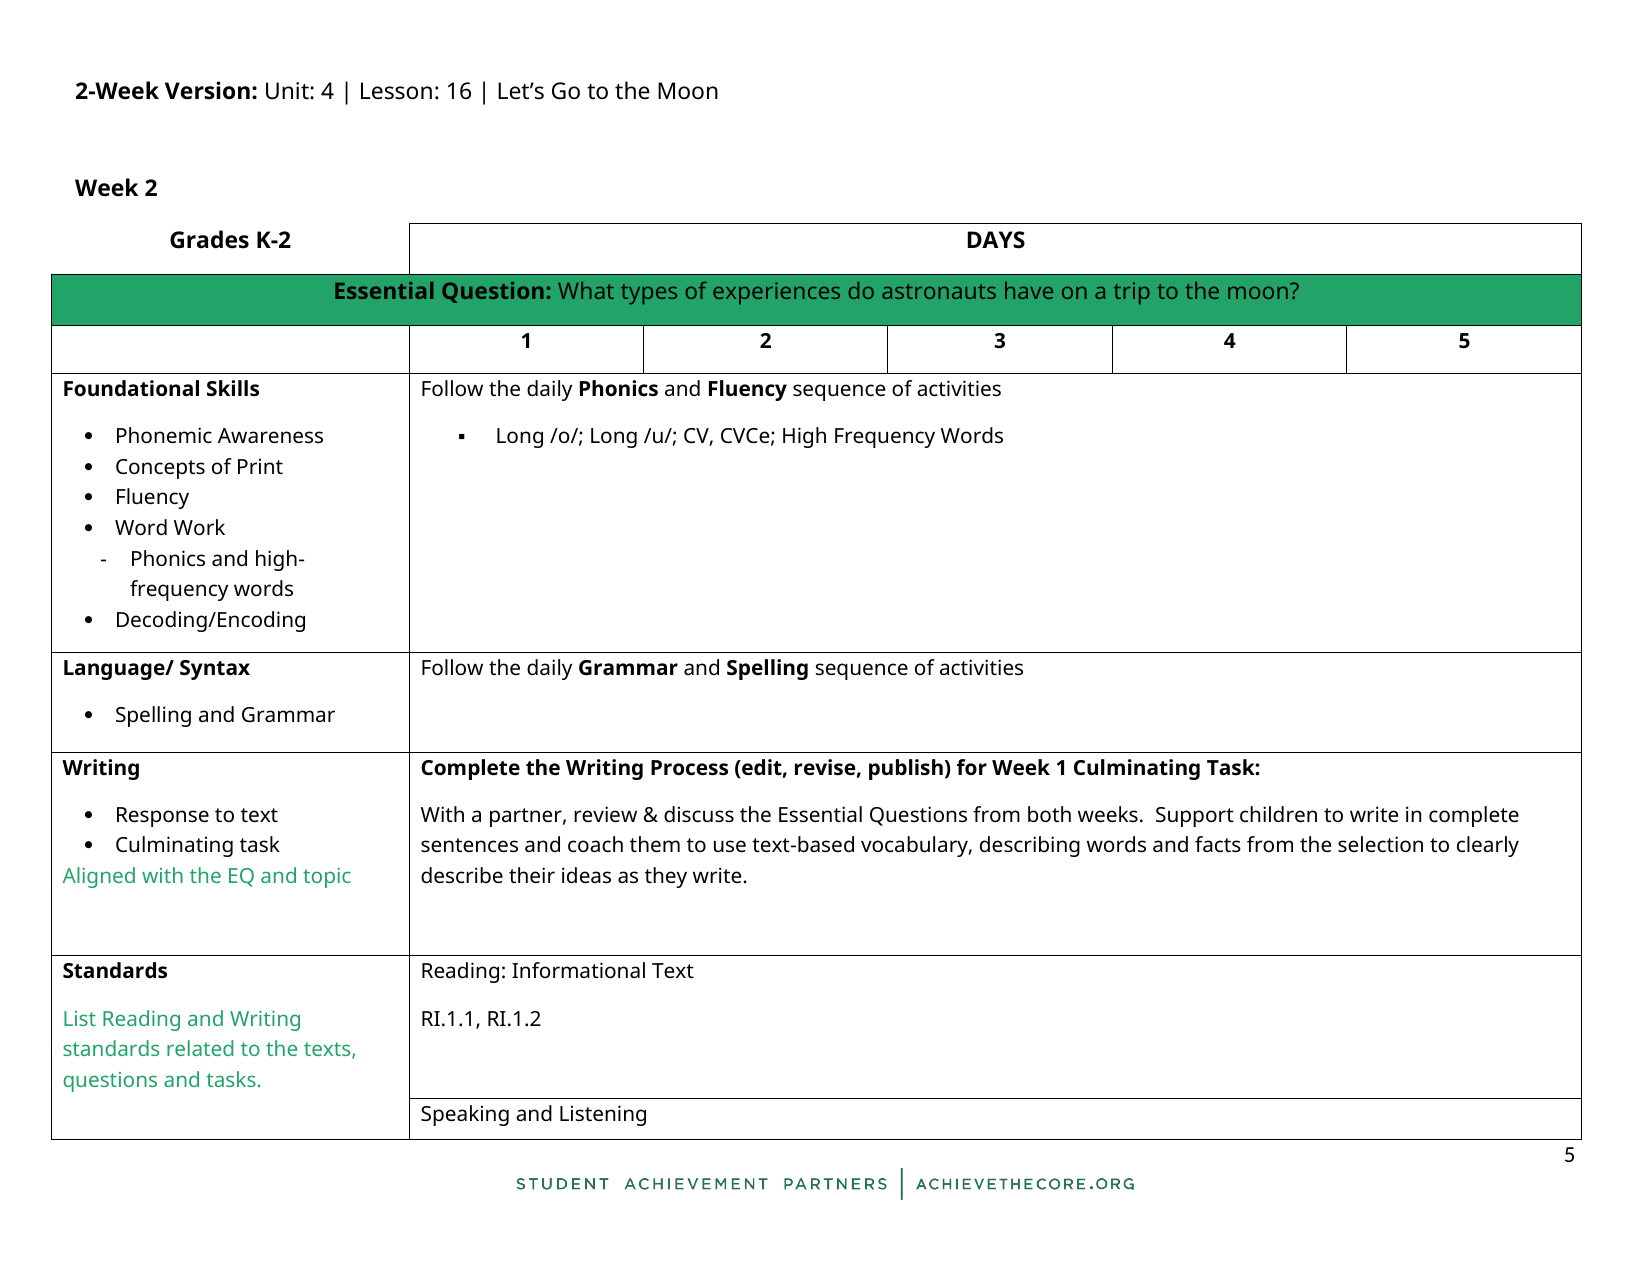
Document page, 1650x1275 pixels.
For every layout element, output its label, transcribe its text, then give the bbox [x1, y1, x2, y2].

table_cell 5 [1347, 326, 1581, 373]
table_cell Standards List Reading and Writing standards related to the texts, questions and tasks. [52, 956, 409, 1139]
table_cell 3 [888, 326, 1112, 373]
table_cell 4 [1113, 326, 1346, 373]
table_cell Essential Question: What types of experiences do astronauts have on a trip to the moon? [52, 275, 1581, 325]
table_cell Reading: Informational Text RI.1.1, RI.1.2 [410, 956, 1581, 1098]
table_header Grades K-2 [51, 223, 409, 274]
table_header DAYS [410, 224, 1581, 274]
table_cell Speaking and Listening SL.1.1a, SL.1.1b [410, 1099, 1581, 1139]
table_cell 2 [644, 326, 887, 373]
table_cell Foundational Skills Phonemic Awareness Concepts of Print Fluency Word Work Phonics and high-frequency words Decoding/Encoding [52, 374, 409, 652]
table_cell Writing Response to text Culminating task Aligned with the EQ and topic [52, 753, 409, 955]
table_cell Follow the daily Phonics and Fluency sequence of activities Long /o/; Long /u/; CV, CVCe; High Frequency Words [410, 374, 1581, 652]
table_cell Complete the Writing Process (edit, revise, publish) for Week 1 Culminating Task: With a partner, review & discuss the Essential Questions from both weeks. Support children to write in complete sentences and coach them to use text-based vocabulary, describing words and facts from the selection to clearly describe their ideas as they write. [410, 753, 1581, 955]
table_cell 1 [410, 326, 643, 373]
table_cell Follow the daily Grammar and Spelling sequence of activities [410, 653, 1581, 752]
picture [516, 1168, 1134, 1200]
table_cell Language/ Syntax Spelling and Grammar [52, 653, 409, 752]
text Week 2 [75, 172, 1575, 203]
table_cell [52, 326, 409, 373]
